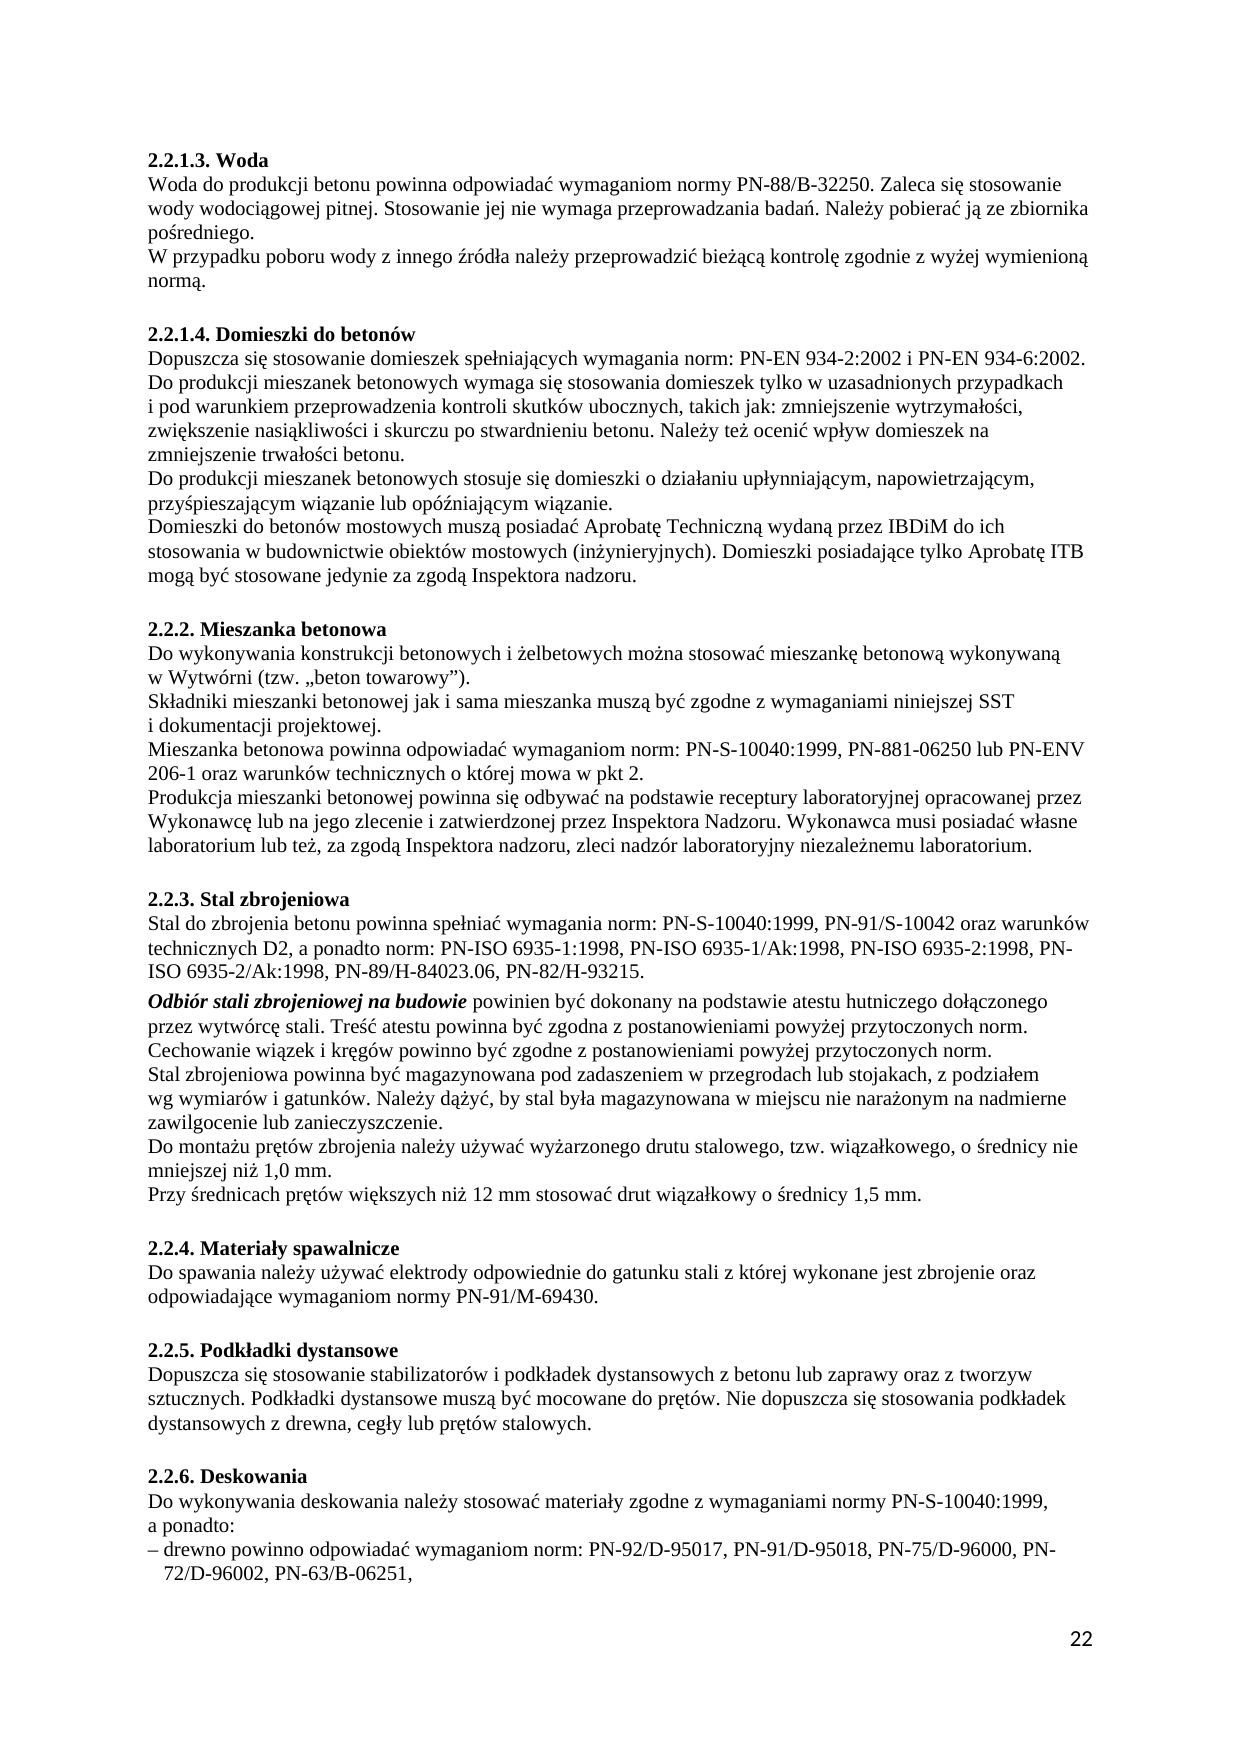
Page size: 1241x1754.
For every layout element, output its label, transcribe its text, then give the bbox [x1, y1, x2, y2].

text Dopuszcza się stosowanie domieszek spełniających wymagania norm: PN-EN 934-2:2002 i PN-EN 934-6:2002. [148, 346, 1093, 370]
text Stal do zbrojenia betonu powinna spełniać wymagania norm: PN-S-10040:1999, PN-91/S-10042 oraz warunków technicznych D2, a ponadto norm: PN-ISO 6935-1:1998, PN-ISO 6935-1/Ak:1998, PN-ISO 6935-2:1998, PN-ISO 6935-2/Ak:1998, PN-89/H-84023.06, PN-82/H-93215. [148, 911, 1093, 983]
text Do wykonywania konstrukcji betonowych i żelbetowych można stosować mieszankę betonową wykonywaną w Wytwórni (tzw. „beton towarowy”). [148, 641, 1093, 689]
text 2.2.4. Materiały spawalnicze [148, 1236, 1093, 1260]
text Do spawania należy używać elektrody odpowiednie do gatunku stali z której wykonane jest zbrojenie oraz odpowiadające wymaganiom normy PN-91/M-69430. [148, 1260, 1093, 1308]
text Stal zbrojeniowa powinna być magazynowana pod zadaszeniem w przegrodach lub stojakach, z podziałem wg wymiarów i gatunków. Należy dążyć, by stal była magazynowana w miejscu nie narażonym na nadmierne zawilgocenie lub zanieczyszczenie. [148, 1062, 1093, 1134]
text Odbiór stali zbrojeniowej na budowie powinien być dokonany na podstawie atestu hutniczego dołączonego przez wytwórcę stali. Treść atestu powinna być zgodna z postanowieniami powyżej przytoczonych norm. [148, 989, 1093, 1038]
text Do wykonywania deskowania należy stosować materiały zgodne z wymaganiami normy PN-S-10040:1999, a ponadto: [148, 1488, 1093, 1537]
text 2.2.5. Podkładki dystansowe [148, 1338, 1093, 1362]
text 2.2.1.3. Woda [148, 148, 1093, 172]
text – drewno powinno odpowiadać wymaganiom norm: PN-92/D-95017, PN-91/D-95018, PN-75/D-96000, PN- [148, 1537, 1093, 1561]
text Domieszki do betonów mostowych muszą posiadać Aprobatę Techniczną wydaną przez IBDiM do ich stosowania w budownictwie obiektów mostowych (inżynieryjnych). Domieszki posiadające tylko Aprobatę ITB mogą być stosowane jedynie za zgodą Inspektora nadzoru. [148, 514, 1093, 587]
text Dopuszcza się stosowanie stabilizatorów i podkładek dystansowych z betonu lub zaprawy oraz z tworzyw sztucznych. Podkładki dystansowe muszą być mocowane do prętów. Nie dopuszcza się stosowania podkładek dystansowych z drewna, cegły lub prętów stalowych. [148, 1362, 1093, 1434]
text Do produkcji mieszanek betonowych wymaga się stosowania domieszek tylko w uzasadnionych przypadkach i pod warunkiem przeprowadzenia kontroli skutków ubocznych, takich jak: zmniejszenie wytrzymałości, zwiększenie nasiąkliwości i skurczu po stwardnieniu betonu. Należy też ocenić wpływ domieszek na zmniejszenie trwałości betonu. [148, 370, 1093, 466]
text Do montażu prętów zbrojenia należy używać wyżarzonego drutu stalowego, tzw. wiązałkowego, o średnicy nie mniejszej niż 1,0 mm. [148, 1134, 1093, 1182]
text Cechowanie wiązek i kręgów powinno być zgodne z postanowieniami powyżej przytoczonych norm. [148, 1038, 1093, 1062]
text 2.2.1.4. Domieszki do betonów [148, 322, 1093, 346]
text 72/D-96002, PN-63/B-06251, [148, 1561, 1093, 1585]
text W przypadku poboru wody z innego źródła należy przeprowadzić bieżącą kontrolę zgodnie z wyżej wymienioną normą. [148, 244, 1093, 292]
text 2.2.3. Stal zbrojeniowa [148, 887, 1093, 911]
text Do produkcji mieszanek betonowych stosuje się domieszki o działaniu upłynniającym, napowietrzającym, przyśpieszającym wiązanie lub opóźniającym wiązanie. [148, 466, 1093, 514]
text Mieszanka betonowa powinna odpowiadać wymaganiom norm: PN-S-10040:1999, PN-881-06250 lub PN-ENV 206-1 oraz warunków technicznych o której mowa w pkt 2. [148, 737, 1093, 785]
text Woda do produkcji betonu powinna odpowiadać wymaganiom normy PN-88/B-32250. Zaleca się stosowanie wody wodociągowej pitnej. Stosowanie jej nie wymaga przeprowadzania badań. Należy pobierać ją ze zbiornika pośredniego. [148, 172, 1093, 244]
text Produkcja mieszanki betonowej powinna się odbywać na podstawie receptury laboratoryjnej opracowanej przez Wykonawcę lub na jego zlecenie i zatwierdzonej przez Inspektora Nadzoru. Wykonawca musi posiadać własne laboratorium lub też, za zgodą Inspektora nadzoru, zleci nadzór laboratoryjny niezależnemu laboratorium. [148, 785, 1093, 857]
text Składniki mieszanki betonowej jak i sama mieszanka muszą być zgodne z wymaganiami niniejszej SST i dokumentacji projektowej. [148, 689, 1093, 737]
text Przy średnicach prętów większych niż 12 mm stosować drut wiązałkowy o średnicy 1,5 mm. [148, 1182, 1093, 1206]
text 2.2.2. Mieszanka betonowa [148, 617, 1093, 641]
text 2.2.6. Deskowania [148, 1464, 1093, 1488]
